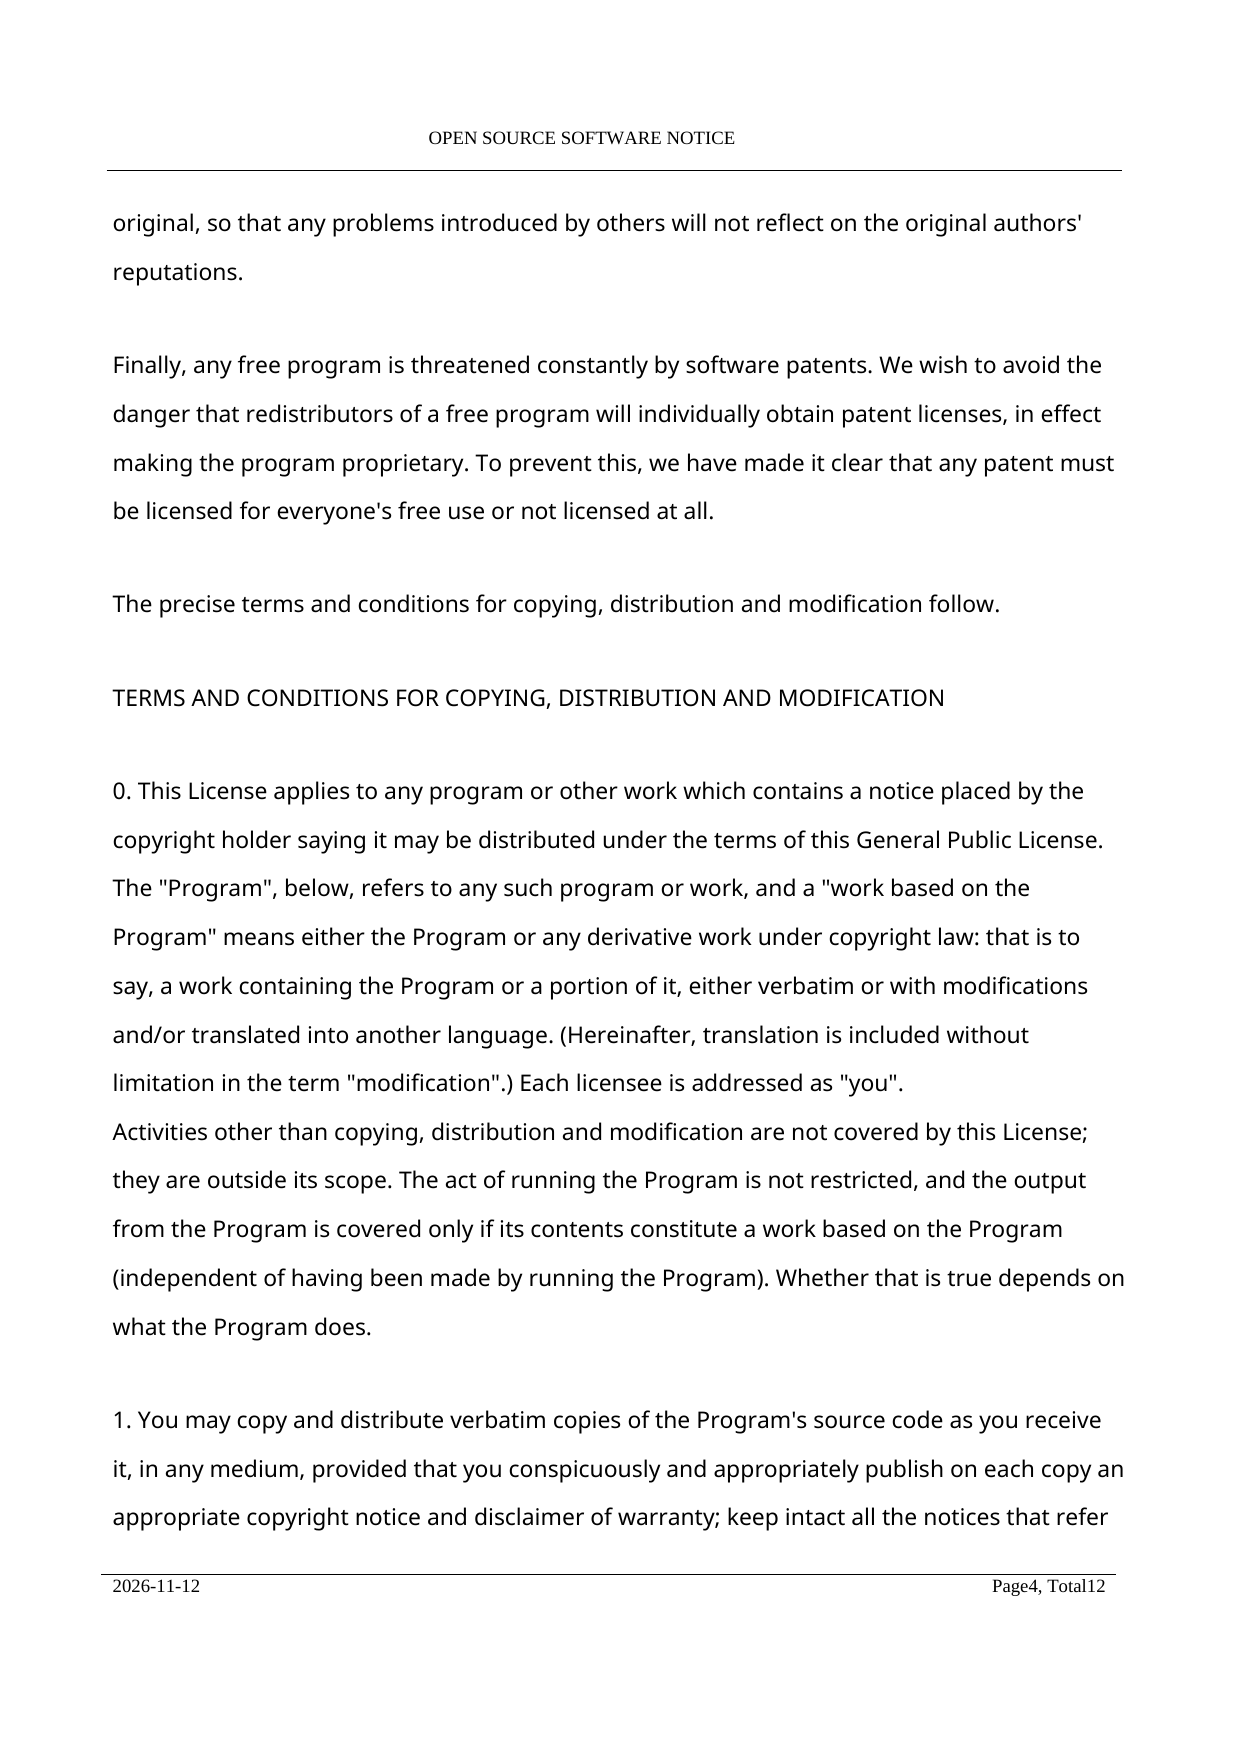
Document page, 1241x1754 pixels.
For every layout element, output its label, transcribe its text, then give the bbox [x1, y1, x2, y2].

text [112, 206, 1128, 288]
text 0. This License applies to any program or other work which contains a notice placed by the copyright holder saying it may be distributed under the terms of this General Public License. The "Program", below, refers to any such program or work, and a "work based on the Program" means either the Program or any derivative work under copyright law: that is to say, a work containing the Program or a portion of it, either verbatim or with modifications and/or translated into another language. (Hereinafter, translation is included without limitation in the term "modification".) Each licensee is addressed as "you". [112, 774, 1128, 1099]
text TERMS AND CONDITIONS FOR COPYING, DISTRIBUTION AND MODIFICATION [112, 681, 1128, 713]
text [112, 1403, 1128, 1533]
text The precise terms and conditions for copying, distribution and modification follow. [112, 588, 1128, 620]
text Activities other than copying, distribution and modification are not covered by this License; they are outside its scope. The act of running the Program is not restricted, and the output from the Program is covered only if its contents constitute a work based on the Program (independent of having been made by running the Program). Whether that is true depends on what the Program does. [112, 1115, 1128, 1342]
text Finally, any free program is threatened constantly by software patents. We wish to avoid the danger that redistributors of a free program will individually obtain patent licenses, in effect making the program proprietary. To prevent this, we have made it clear that any patent must be licensed for everyone's free use or not licensed at all. [112, 348, 1128, 527]
